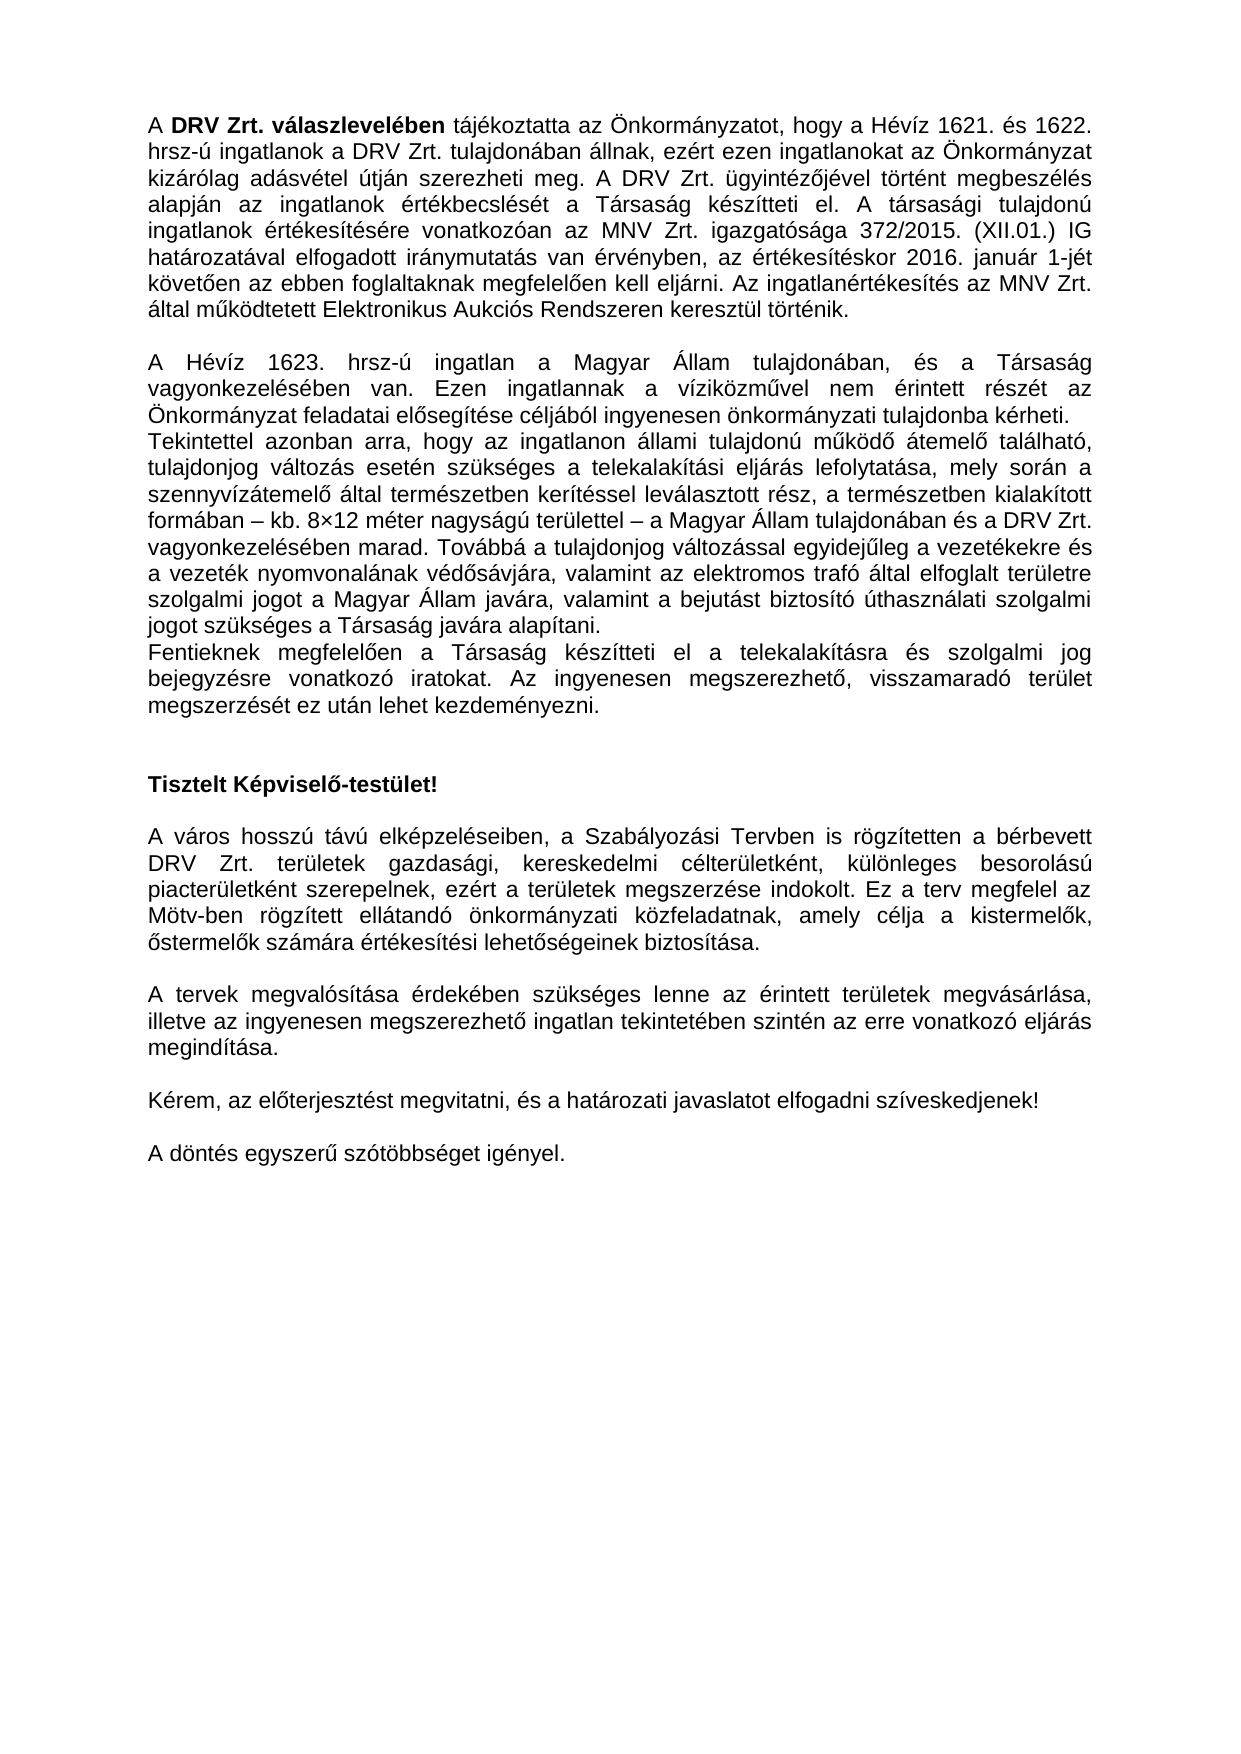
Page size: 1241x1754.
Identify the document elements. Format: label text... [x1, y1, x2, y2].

text Fentieknek megfelelően a Társaság készítteti el a telekalakításra és szolgalmi jog bejegyzésre vonatkozó iratokat. Az ingyenesen megszerezhető, visszamaradó terület megszerzését ez után lehet kezdeményezni. [148, 639, 1093, 718]
text A tervek megvalósítása érdekében szükséges lenne az érintett területek megvásárlása, illetve az ingyenesen megszerezhető ingatlan tekintetében szintén az erre vonatkozó eljárás megindítása. [148, 981, 1093, 1061]
text Tekintettel azonban arra, hogy az ingatlanon állami tulajdonú működő átemelő található, tulajdonjog változás esetén szükséges a telekalakítási eljárás lefolytatása, mely során a szennyvízátemelő által természetben kerítéssel leválasztott rész, a természetben kialakított formában – kb. 8×12 méter nagyságú területtel – a Magyar Állam tulajdonában és a DRV Zrt. vagyonkezelésében marad. Továbbá a tulajdonjog változással egyidejűleg a vezetékekre és a vezeték nyomvonalának védősávjára, valamint az elektromos trafó által elfoglalt területre szolgalmi jogot a Magyar Állam javára, valamint a bejutást biztosító úthasználati szolgalmi jogot szükséges a Társaság javára alapítani. [148, 428, 1093, 639]
text Tisztelt Képviselő-testület! [148, 771, 1093, 797]
text A döntés egyszerű szótöbbséget igényel. [148, 1139, 1093, 1166]
text A DRV Zrt. válaszlevelében tájékoztatta az Önkormányzatot, hogy a Hévíz 1621. és 1622. hrsz-ú ingatlanok a DRV Zrt. tulajdonában állnak, ezért ezen ingatlanokat az Önkormányzat kizárólag adásvétel útján szerezheti meg. A DRV Zrt. ügyintézőjével történt megbeszélés alapján az ingatlanok értékbecslését a Társaság készítteti el. A társasági tulajdonú ingatlanok értékesítésére vonatkozóan az MNV Zrt. igazgatósága 372/2015. (XII.01.) IG határozatával elfogadott iránymutatás van érvényben, az értékesítéskor 2016. január 1-jét követően az ebben foglaltaknak megfelelően kell eljárni. Az ingatlanértékesítés az MNV Zrt. által működtetett Elektronikus Aukciós Rendszeren keresztül történik. [148, 112, 1093, 323]
text Kérem, az előterjesztést megvitatni, és a határozati javaslatot elfogadni szíveskedjenek! [148, 1087, 1093, 1113]
text A Hévíz 1623. hrsz-ú ingatlan a Magyar Állam tulajdonában, és a Társaság vagyonkezelésében van. Ezen ingatlannak a víziközművel nem érintett részét az Önkormányzat feladatai elősegítése céljából ingyenesen önkormányzati tulajdonba kérheti. [148, 349, 1093, 428]
text A város hosszú távú elképzeléseiben, a Szabályozási Tervben is rögzítetten a bérbevett DRV Zrt. területek gazdasági, kereskedelmi célterületként, különleges besorolású piacterületként szerepelnek, ezért a területek megszerzése indokolt. Ez a terv megfelel az Mötv-ben rögzített ellátandó önkormányzati közfeladatnak, amely célja a kistermelők, őstermelők számára értékesítési lehetőségeinek biztosítása. [148, 823, 1093, 955]
